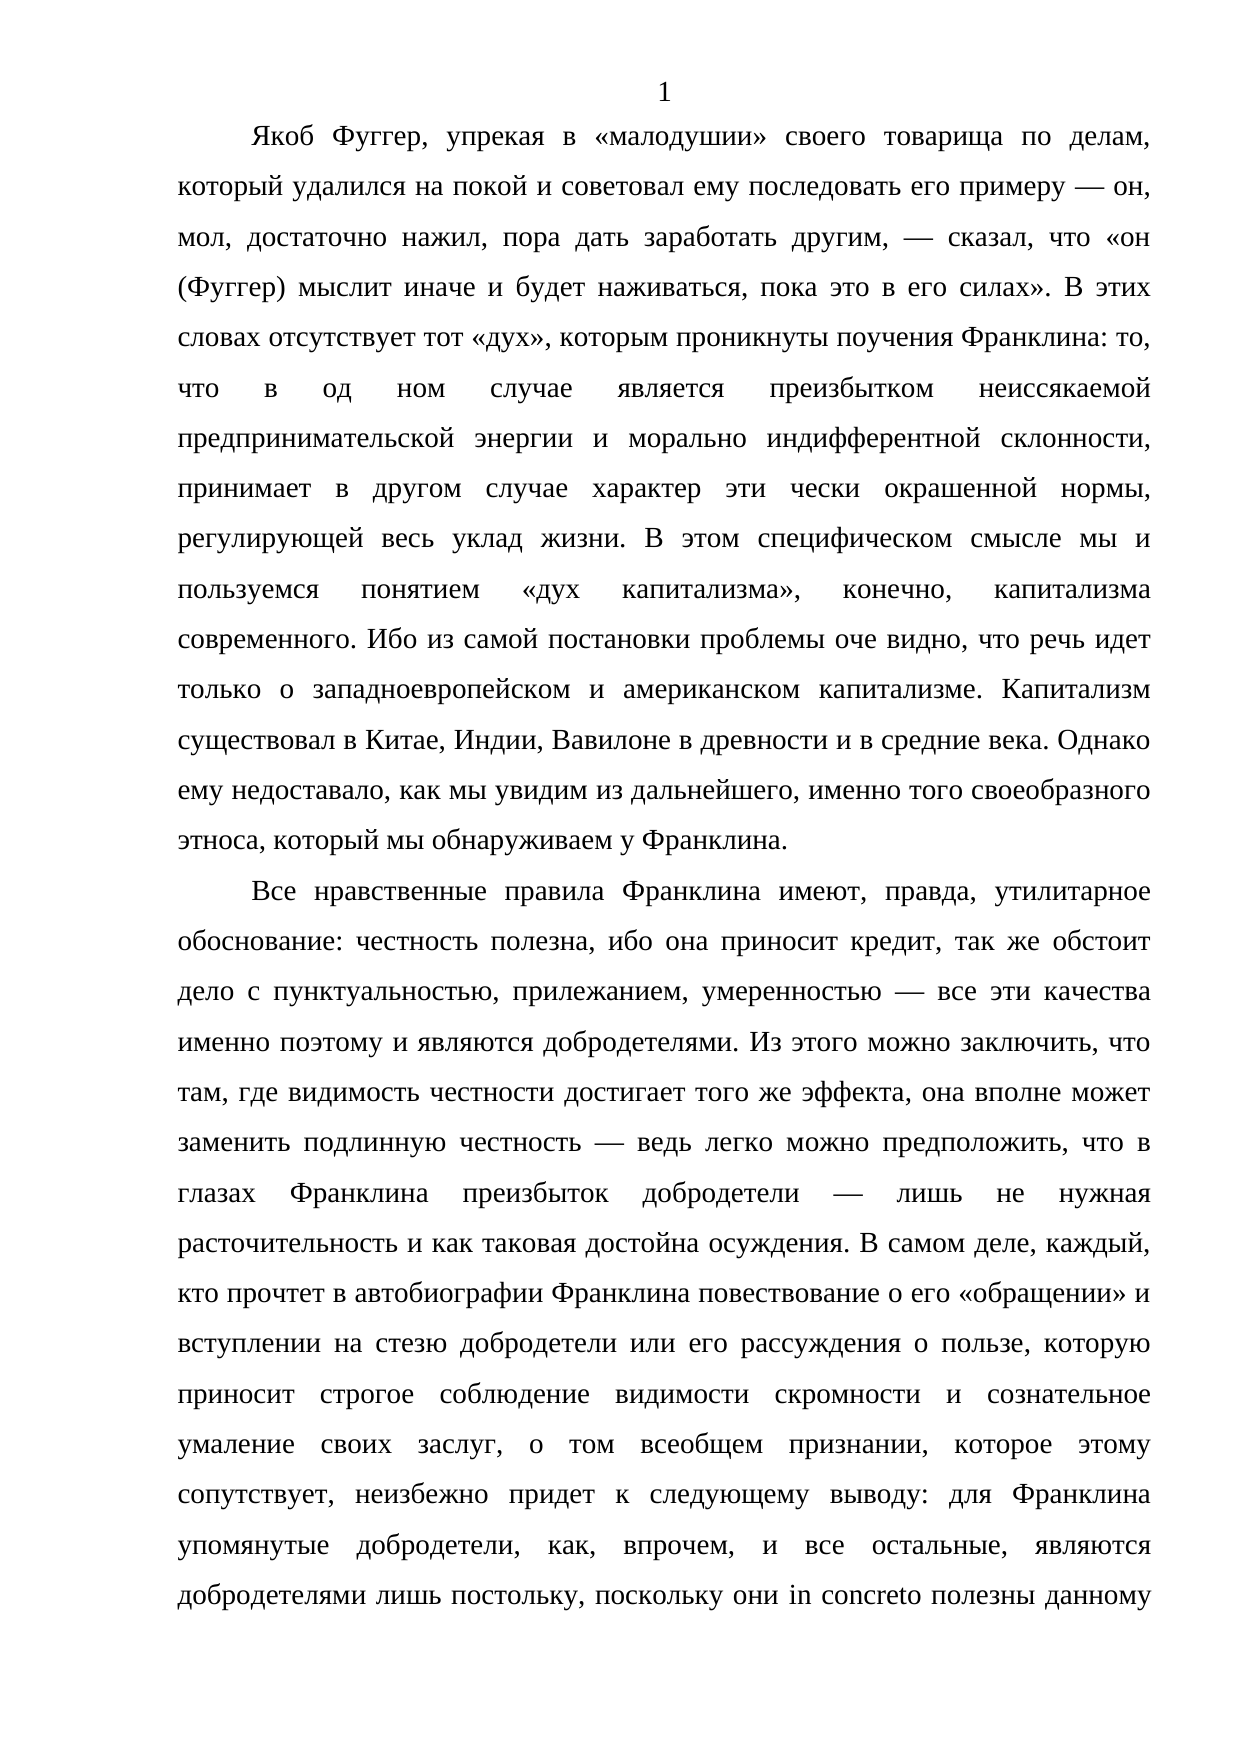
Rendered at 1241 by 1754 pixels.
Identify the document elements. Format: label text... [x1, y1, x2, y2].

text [177, 873, 1152, 1611]
text Якоб Фуггер, упрекая в «малодушии» своего товарища по делам, который удалился на покой и советовал ему последовать его примеру — он, мол, достаточно нажил, пора дать заработать другим, — сказал, что «он (Фуггер) мыслит иначе и будет наживаться, пока это в его силах». В этих словах отсутствует тот «дух», которым проникнуты поучения Франклина: то, что в од ном случае является преизбытком неиссякаемой предпринимательской энергии и морально индифферентной склонности, принимает в другом случае характер эти чески окрашенной нормы, регулирующей весь уклад жизни. В этом специфическом смысле мы и пользуемся понятием «дух капитализма», конечно, капитализма современного. Ибо из самой постановки проблемы оче видно, что речь идет только о западноевропейском и американском капитализме. Капитализм существовал в Китае, Индии, Вавилоне в древности и в средние века. Однако ему недоставало, как мы увидим из дальнейшего, именно того своеобразного этноса, который мы обнаруживаем у Франклина. [177, 118, 1152, 856]
